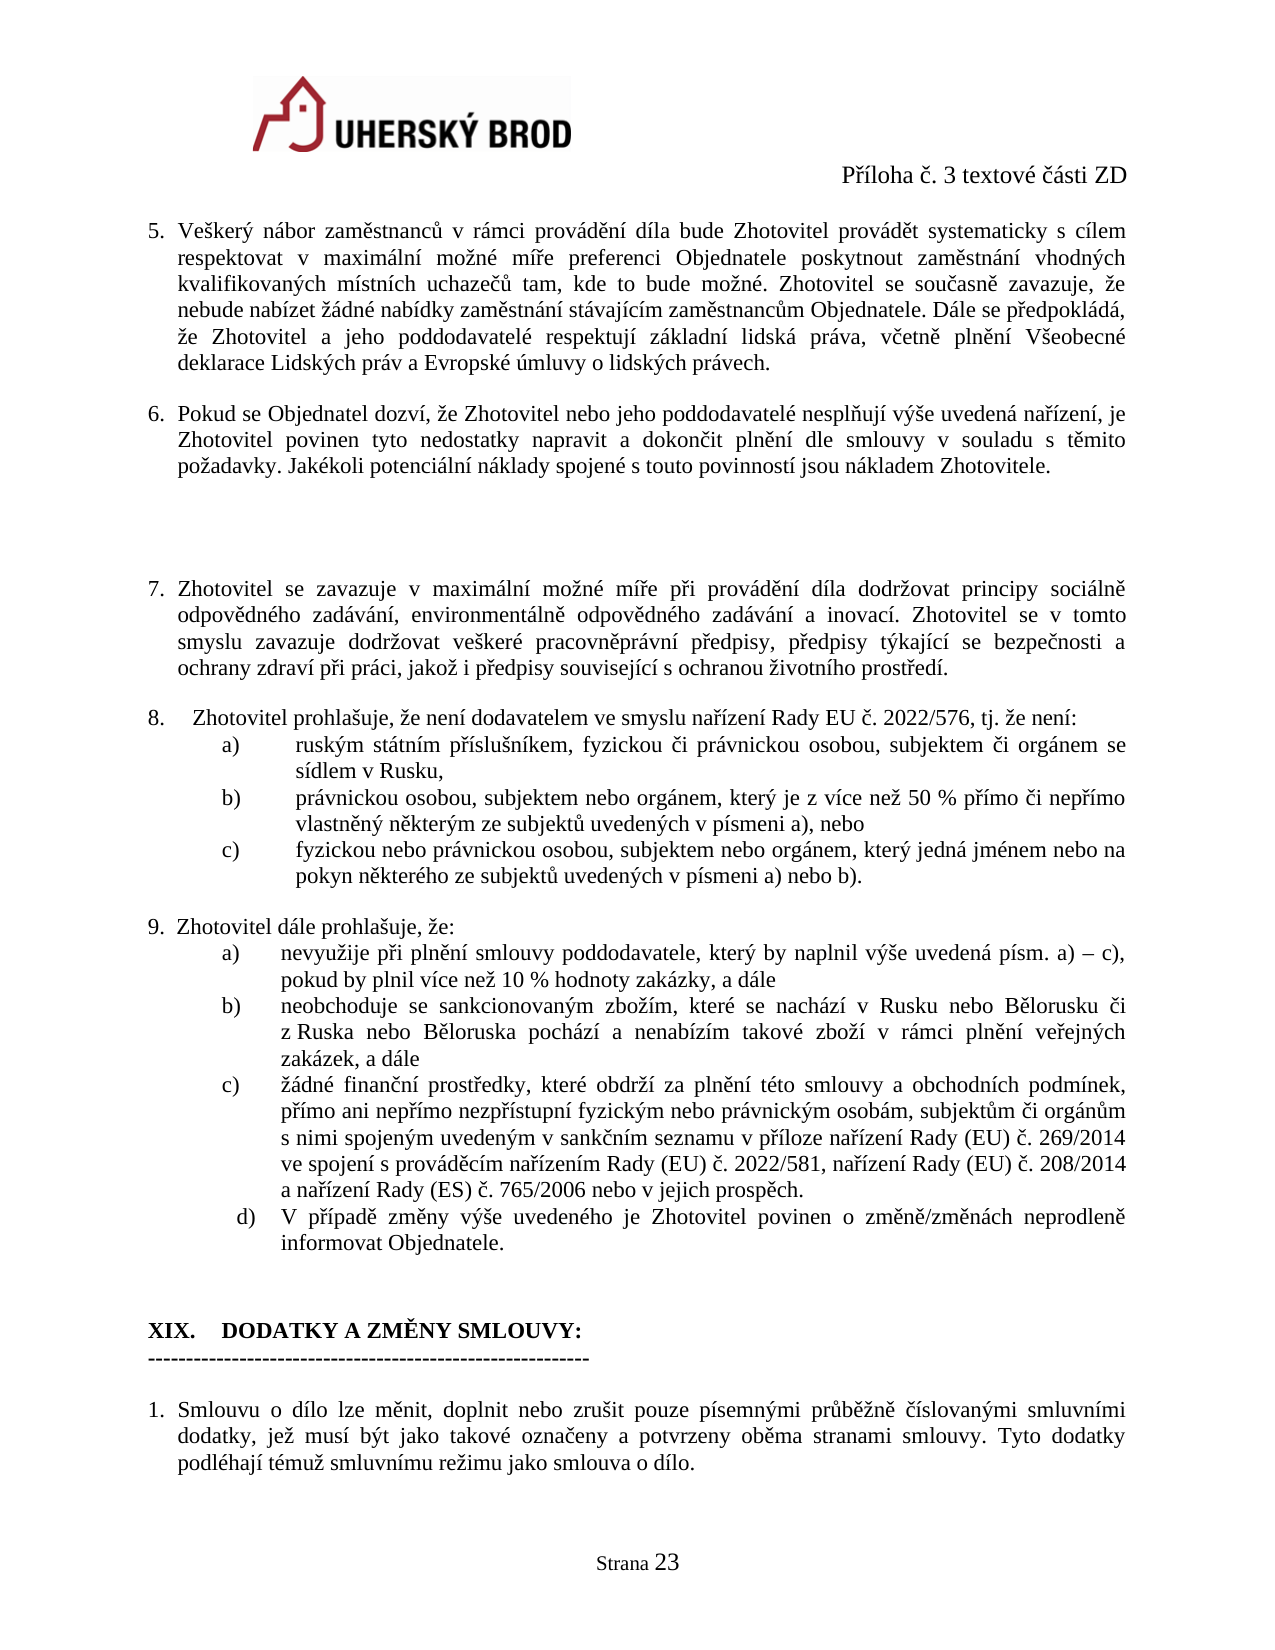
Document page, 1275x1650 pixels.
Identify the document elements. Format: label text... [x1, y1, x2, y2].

picture [252, 76, 571, 152]
subtitle 8. Zhotovitel prohlašuje, že není dodavatelem ve smyslu nařízení Rady EU č. 2022/576, tj. že není: [148, 704, 1127, 731]
subtitle Zhotovitel se zavazuje v maximální možné míře při provádění díla dodržovat principy sociálně odpovědného zadávání, environmentálně odpovědného zadávání a inovací. Zhotovitel se v tomto smyslu zavazuje dodržovat veškeré pracovněprávní předpisy, předpisy týkající se bezpečnosti a ochrany zdraví při práci, jakož i předpisy související s ochranou životního prostředí. [148, 575, 1127, 680]
subtitle b) právnickou osobou, subjektem nebo orgánem, který je z více než 50 % přímo či nepřímo vlastněný některým ze subjektů uvedených v písmeni a), nebo [222, 783, 1127, 836]
subtitle c) fyzickou nebo právnickou osobou, subjektem nebo orgánem, který jedná jménem nebo na pokyn některého ze subjektů uvedených v písmeni a) nebo b). [222, 836, 1127, 889]
list Smlouvu o dílo lze měnit, doplnit nebo zrušit pouze písemnými průběžně číslovanými smluvními dodatky, jež musí být jako takové označeny a potvrzeny oběma stranami smlouvy. Tyto dodatky podléhají témuž smluvnímu režimu jako smlouva o dílo. [148, 1396, 1127, 1475]
subtitle a) ruským státním příslušníkem, fyzickou či právnickou osobou, subjektem či orgánem se sídlem v Rusku, [222, 731, 1127, 783]
subtitle 9. Zhotovitel dále prohlašuje, že: [148, 913, 1127, 939]
text ---------------------------------------------------------- [148, 1343, 1127, 1370]
subtitle DODATKY A ZMĚNY SMLOUVY: [148, 1317, 1127, 1343]
subtitle Veškerý nábor zaměstnanců v rámci provádění díla bude Zhotovitel provádět systematicky s cílem respektovat v maximální možné míře preferenci Objednatele poskytnout zaměstnání vhodných kvalifikovaných místních uchazečů tam, kde to bude možné. Zhotovitel se současně zavazuje, že nebude nabízet žádné nabídky zaměstnání stávajícím zaměstnancům Objednatele. Dále se předpokládá, že Zhotovitel a jeho poddodavatelé respektují základní lidská práva, včetně plnění Všeobecné deklarace Lidských práv a Evropské úmluvy o lidských právech. [148, 217, 1127, 376]
subtitle a) nevyužije při plnění smlouvy poddodavatele, který by naplnil výše uvedená písm. a) – c), pokud by plnil více než 10 % hodnoty zakázky, a dále [222, 939, 1127, 992]
subtitle d) V případě změny výše uvedeného je Zhotovitel povinen o změně/změnách neprodleně informovat Objednatele. [236, 1203, 1127, 1256]
subtitle Pokud se Objednatel dozví, že Zhotovitel nebo jeho poddodavatelé nesplňují výše uvedená nařízení, je Zhotovitel povinen tyto nedostatky napravit a dokončit plnění dle smlouvy v souladu s těmito požadavky. Jakékoli potenciální náklady spojené s touto povinností jsou nákladem Zhotovitele. [148, 400, 1127, 479]
subtitle b) neobchoduje se sankcionovaným zbožím, které se nachází v Rusku nebo Bělorusku či z Ruska nebo Běloruska pochází a nenabízím takové zboží v rámci plnění veřejných zakázek, a dále [222, 992, 1127, 1071]
subtitle c) žádné finanční prostředky, které obdrží za plnění této smlouvy a obchodních podmínek, přímo ani nepřímo nezpřístupní fyzickým nebo právnickým osobám, subjektům či orgánům s nimi spojeným uvedeným v sankčním seznamu v příloze nařízení Rady (EU) č. 269/2014 ve spojení s prováděcím nařízením Rady (EU) č. 2022/581, nařízení Rady (EU) č. 208/2014 a nařízení Rady (ES) č. 765/2006 nebo v jejich prospěch. [222, 1071, 1127, 1203]
